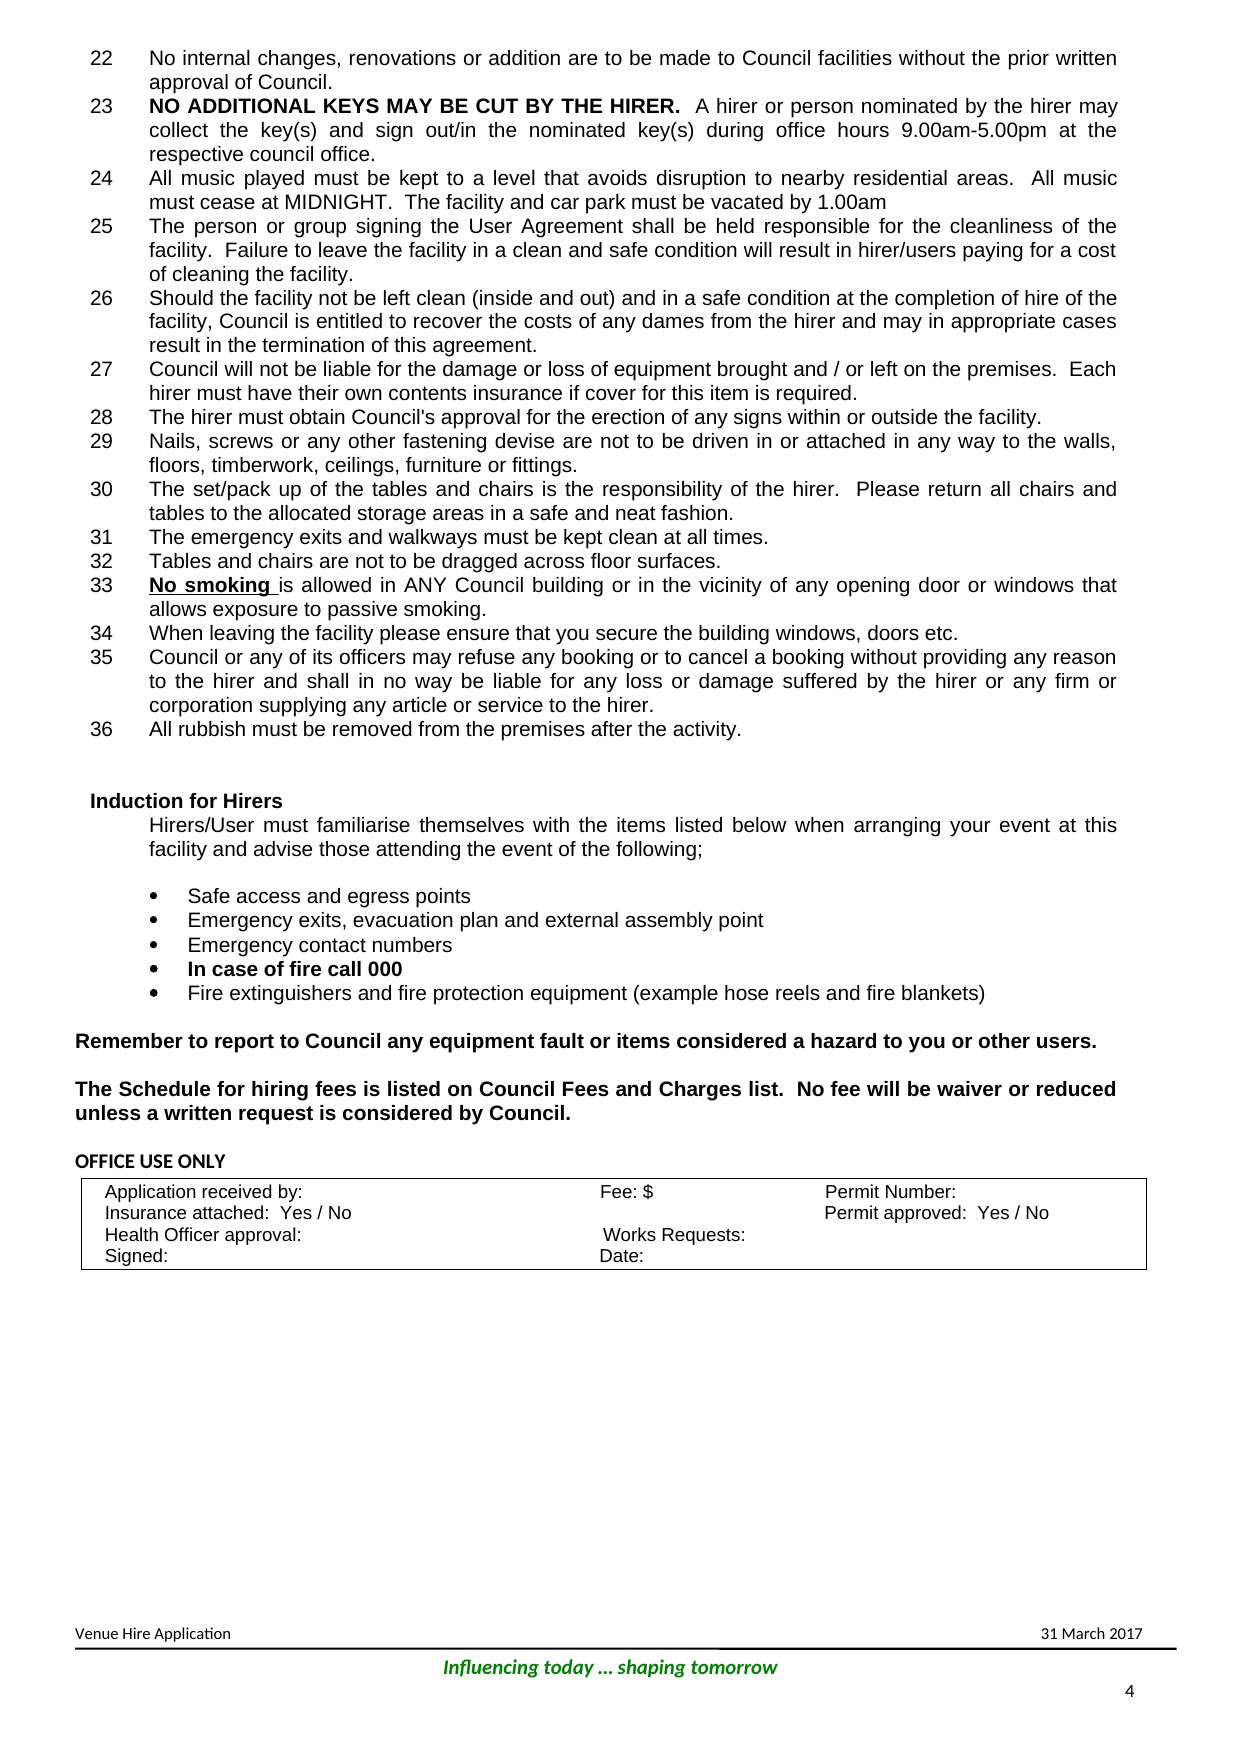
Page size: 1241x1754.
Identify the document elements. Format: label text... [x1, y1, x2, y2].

text OFFICE USE ONLY [75, 1148, 1146, 1174]
list Emergency exits, evacuation plan and external assembly point [150, 908, 1119, 932]
text Hirers/User must familiarise themselves with the items listed below when arranging your event at this facility and advise those attending the event of the following; [149, 812, 1119, 860]
list Emergency contact numbers [150, 932, 1119, 956]
text 28 The hirer must obtain Council's approval for the erection of any signs within or outside the facility. [90, 405, 1119, 429]
text Signed: Date: [82, 1242, 1146, 1269]
text 33 No smoking is allowed in ANY Council building or in the vicinity of any opening door or windows that allows exposure to passive smoking. [90, 573, 1119, 621]
text 36 All rubbish must be removed from the premises after the activity. [90, 717, 1119, 741]
text Application received by: Fee: $ Permit Number: [82, 1179, 1146, 1199]
text 29 Nails, screws or any other fastening devise are not to be driven in or attached in any way to the walls, floors, timberwork, ceilings, furniture or fittings. [90, 429, 1119, 477]
text 35 Council or any of its officers may refuse any booking or to cancel a booking without providing any reason to the hirer and shall in no way be liable for any loss or damage suffered by the hirer or any firm or corporation supplying any article or service to the hirer. [90, 645, 1119, 717]
text Induction for Hirers [90, 788, 1119, 812]
text 26 Should the facility not be left clean (inside and out) and in a safe condition at the completion of hire of the facility, Council is entitled to recover the costs of any dames from the hirer and may in appropriate cases result in the termination of this agreement. [90, 285, 1119, 357]
text 23 NO ADDITIONAL KEYS MAY BE CUT BY THE HIRER. A hirer or person nominated by the hirer may collect the key(s) and sign out/in the nominated key(s) during office hours 9.00am-5.00pm at the respective council office. [90, 94, 1119, 166]
text Insurance attached: Yes / No Permit approved: Yes / No [82, 1199, 1146, 1221]
list Safe access and egress points [150, 884, 1119, 908]
list In case of fire call 000 [150, 956, 1119, 981]
text 32 Tables and chairs are not to be dragged across floor surfaces. [90, 549, 1119, 573]
text 34 When leaving the facility please ensure that you secure the building windows, doors etc. [90, 621, 1119, 645]
text The Schedule for hiring fees is listed on Council Fees and Charges list. No fee will be waiver or reduced unless a written request is considered by Council. [75, 1076, 1119, 1124]
text Health Officer approval: Works Requests: [82, 1221, 1146, 1242]
text Remember to report to Council any equipment fault or items considered a hazard to you or other users. [75, 1028, 1119, 1052]
text 24 All music played must be kept to a level that avoids disruption to nearby residential areas. All music must cease at MIDNIGHT. The facility and car park must be vacated by 1.00am [90, 166, 1119, 213]
text 22 No internal changes, renovations or addition are to be made to Council facilities without the prior written approval of Council. [90, 46, 1119, 94]
text 30 The set/pack up of the tables and chairs is the responsibility of the hirer. Please return all chairs and tables to the allocated storage areas in a safe and neat fashion. [90, 477, 1119, 525]
text 31 The emergency exits and walkways must be kept clean at all times. [90, 525, 1119, 549]
text 25 The person or group signing the User Agreement shall be held responsible for the cleanliness of the facility. Failure to leave the facility in a clean and safe condition will result in hirer/users paying for a cost of cleaning the facility. [90, 213, 1119, 285]
list Fire extinguishers and fire protection equipment (example hose reels and fire blankets) [150, 981, 1119, 1004]
text 27 Council will not be liable for the damage or loss of equipment brought and / or left on the premises. Each hirer must have their own contents insurance if cover for this item is required. [90, 357, 1119, 405]
